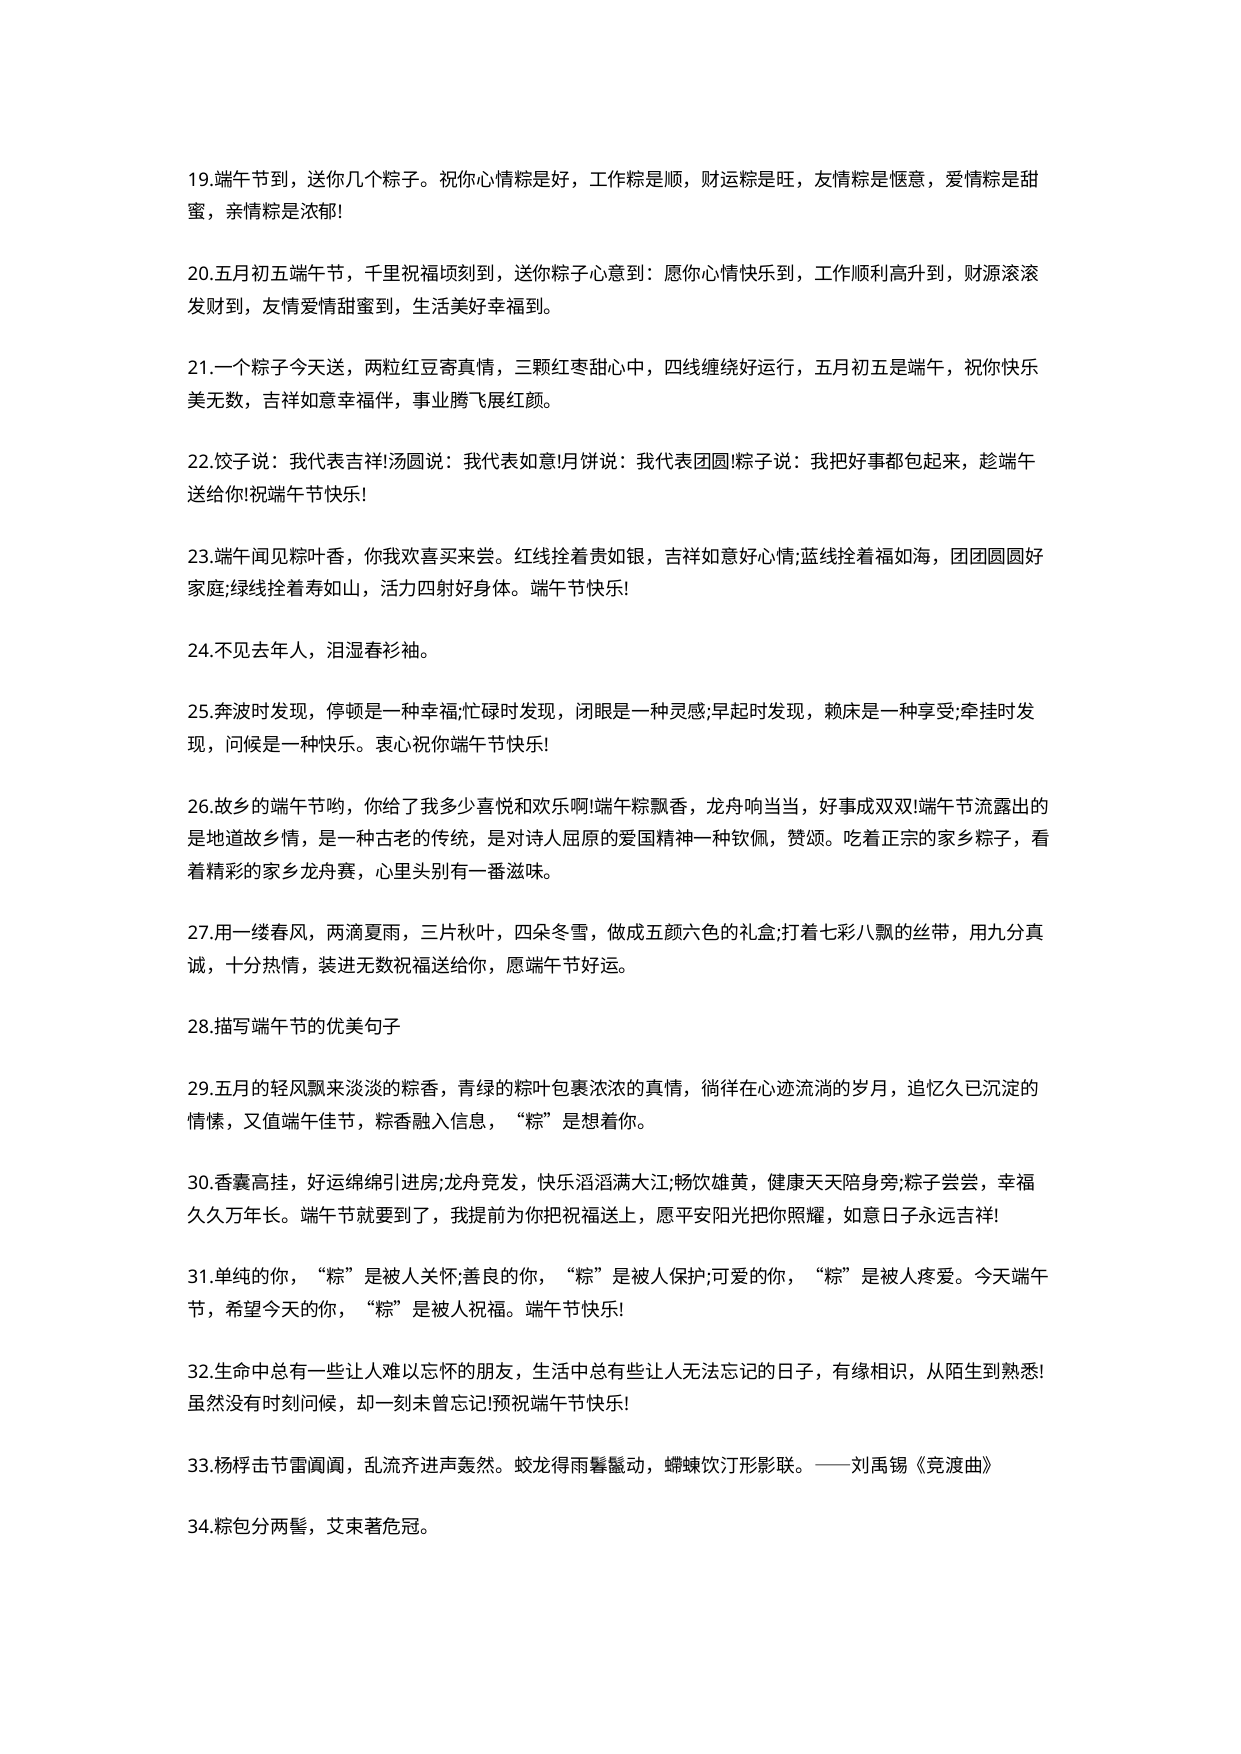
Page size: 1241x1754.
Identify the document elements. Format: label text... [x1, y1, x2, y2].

text 28.描写端午节的优美句子 [187, 1009, 1053, 1042]
text 34.粽包分两髻，艾束著危冠。 [187, 1509, 1053, 1542]
text 32.生命中总有一些让人难以忘怀的朋友，生活中总有些让人无法忘记的日子，有缘相识，从陌生到熟悉!虽然没有时刻问候，却一刻未曾忘记!预祝端午节快乐! [187, 1354, 1053, 1419]
text 25.奔波时发现，停顿是一种幸福;忙碌时发现，闭眼是一种灵感;早起时发现，赖床是一种享受;牵挂时发现，问候是一种快乐。衷心祝你端午节快乐! [187, 694, 1053, 759]
text 33.杨桴击节雷阗阗，乱流齐进声轰然。蛟龙得雨鬊鬣动，螮蝀饮汀形影联。——刘禹锡《竞渡曲》 [187, 1448, 1053, 1480]
text 23.端午闻见粽叶香，你我欢喜买来尝。红线拴着贵如银，吉祥如意好心情;蓝线拴着福如海，团团圆圆好家庭;绿线拴着寿如山，活力四射好身体。端午节快乐! [187, 539, 1053, 604]
text 27.用一缕春风，两滴夏雨，三片秋叶，四朵冬雪，做成五颜六色的礼盒;打着七彩八飘的丝带，用九分真诚，十分热情，装进无数祝福送给你，愿端午节好运。 [187, 915, 1053, 980]
text 30.香囊高挂，好运绵绵引进房;龙舟竞发，快乐滔滔满大江;畅饮雄黄，健康天天陪身旁;粽子尝尝，幸福久久万年长。端午节就要到了，我提前为你把祝福送上，愿平安阳光把你照耀，如意日子永远吉祥! [187, 1165, 1053, 1230]
text 29.五月的轻风飘来淡淡的粽香，青绿的粽叶包裹浓浓的真情，徜徉在心迹流淌的岁月，追忆久已沉淀的情愫，又值端午佳节，粽香融入信息，“粽”是想着你。 [187, 1071, 1053, 1136]
text 21.一个粽子今天送，两粒红豆寄真情，三颗红枣甜心中，四线缠绕好运行，五月初五是端午，祝你快乐美无数，吉祥如意幸福伴，事业腾飞展红颜。 [187, 350, 1053, 415]
text 31.单纯的你，“粽”是被人关怀;善良的你，“粽”是被人保护;可爱的你，“粽”是被人疼爱。今天端午节，希望今天的你，“粽”是被人祝福。端午节快乐! [187, 1259, 1053, 1324]
text 26.故乡的端午节哟，你给了我多少喜悦和欢乐啊!端午粽飘香，龙舟响当当，好事成双双!端午节流露出的是地道故乡情，是一种古老的传统，是对诗人屈原的爱国精神一种钦佩，赞颂。吃着正宗的家乡粽子，看着精彩的家乡龙舟赛，心里头别有一番滋味。 [187, 789, 1053, 886]
text 24.不见去年人，泪湿春衫袖。 [187, 633, 1053, 665]
text 19.端午节到，送你几个粽子。祝你心情粽是好，工作粽是顺，财运粽是旺，友情粽是惬意，爱情粽是甜蜜，亲情粽是浓郁! [187, 162, 1053, 227]
text 20.五月初五端午节，千里祝福顷刻到，送你粽子心意到：愿你心情快乐到，工作顺利高升到，财源滚滚发财到，友情爱情甜蜜到，生活美好幸福到。 [187, 256, 1053, 321]
text 22.饺子说：我代表吉祥!汤圆说：我代表如意!月饼说：我代表团圆!粽子说：我把好事都包起来，趁端午送给你!祝端午节快乐! [187, 444, 1053, 509]
